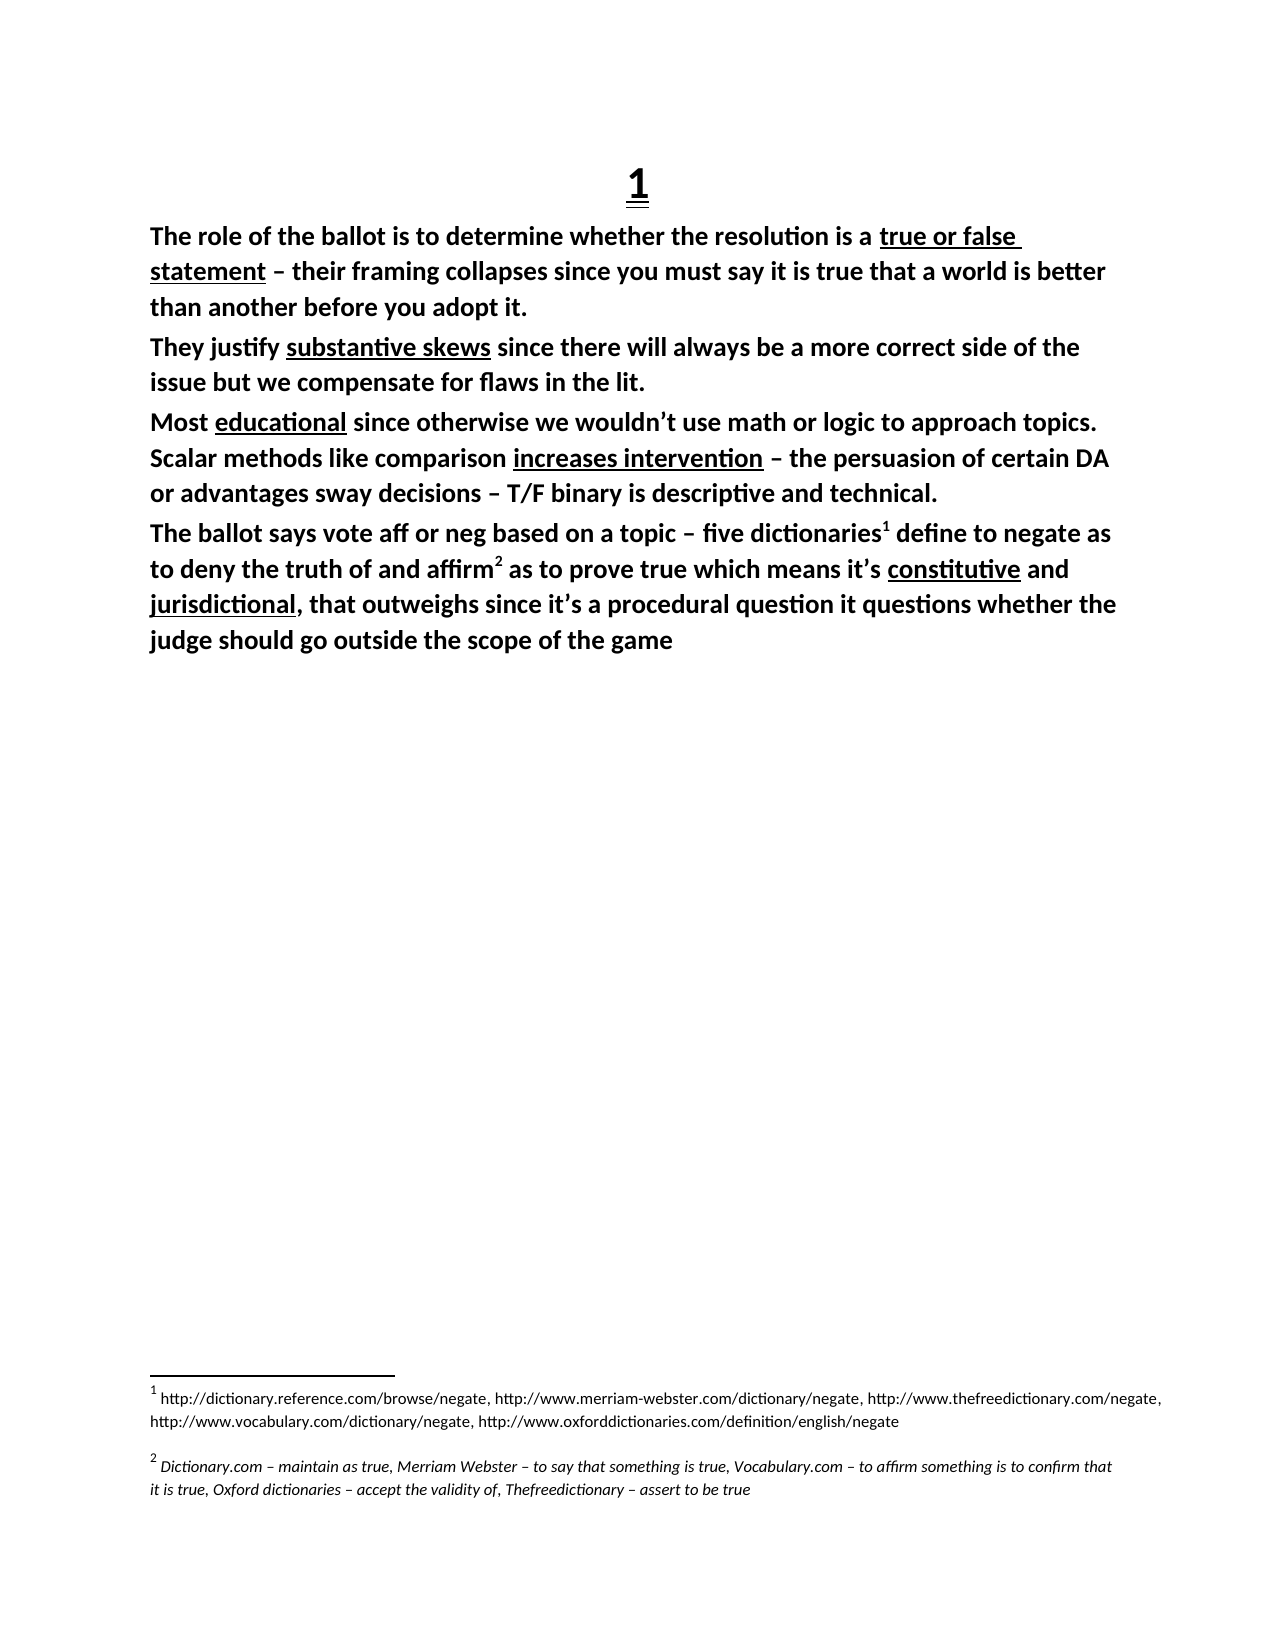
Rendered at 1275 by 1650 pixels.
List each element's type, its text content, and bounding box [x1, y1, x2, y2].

subtitle Most educational since otherwise we wouldn’t use math or logic to approach topics. Scalar methods like comparison increases intervention – the persuasion of certain DA or advantages sway decisions – T/F binary is descriptive and technical. [150, 405, 1125, 509]
subtitle The role of the ballot is to determine whether the resolution is a true or false statement – their framing collapses since you must say it is true that a world is better than another before you adopt it. [150, 219, 1125, 323]
subtitle The ballot says vote aff or neg based on a topic – five dictionaries define to negate as to deny the truth of and affirm as to prove true which means it’s constitutive and jurisdictional, that outweighs since it’s a procedural question it questions whether the judge should go outside the scope of the game [150, 516, 1125, 656]
subtitle They justify substantive skews since there will always be a more correct side of the issue but we compensate for flaws in the lit. [150, 330, 1125, 398]
subtitle 1 [150, 154, 1125, 210]
